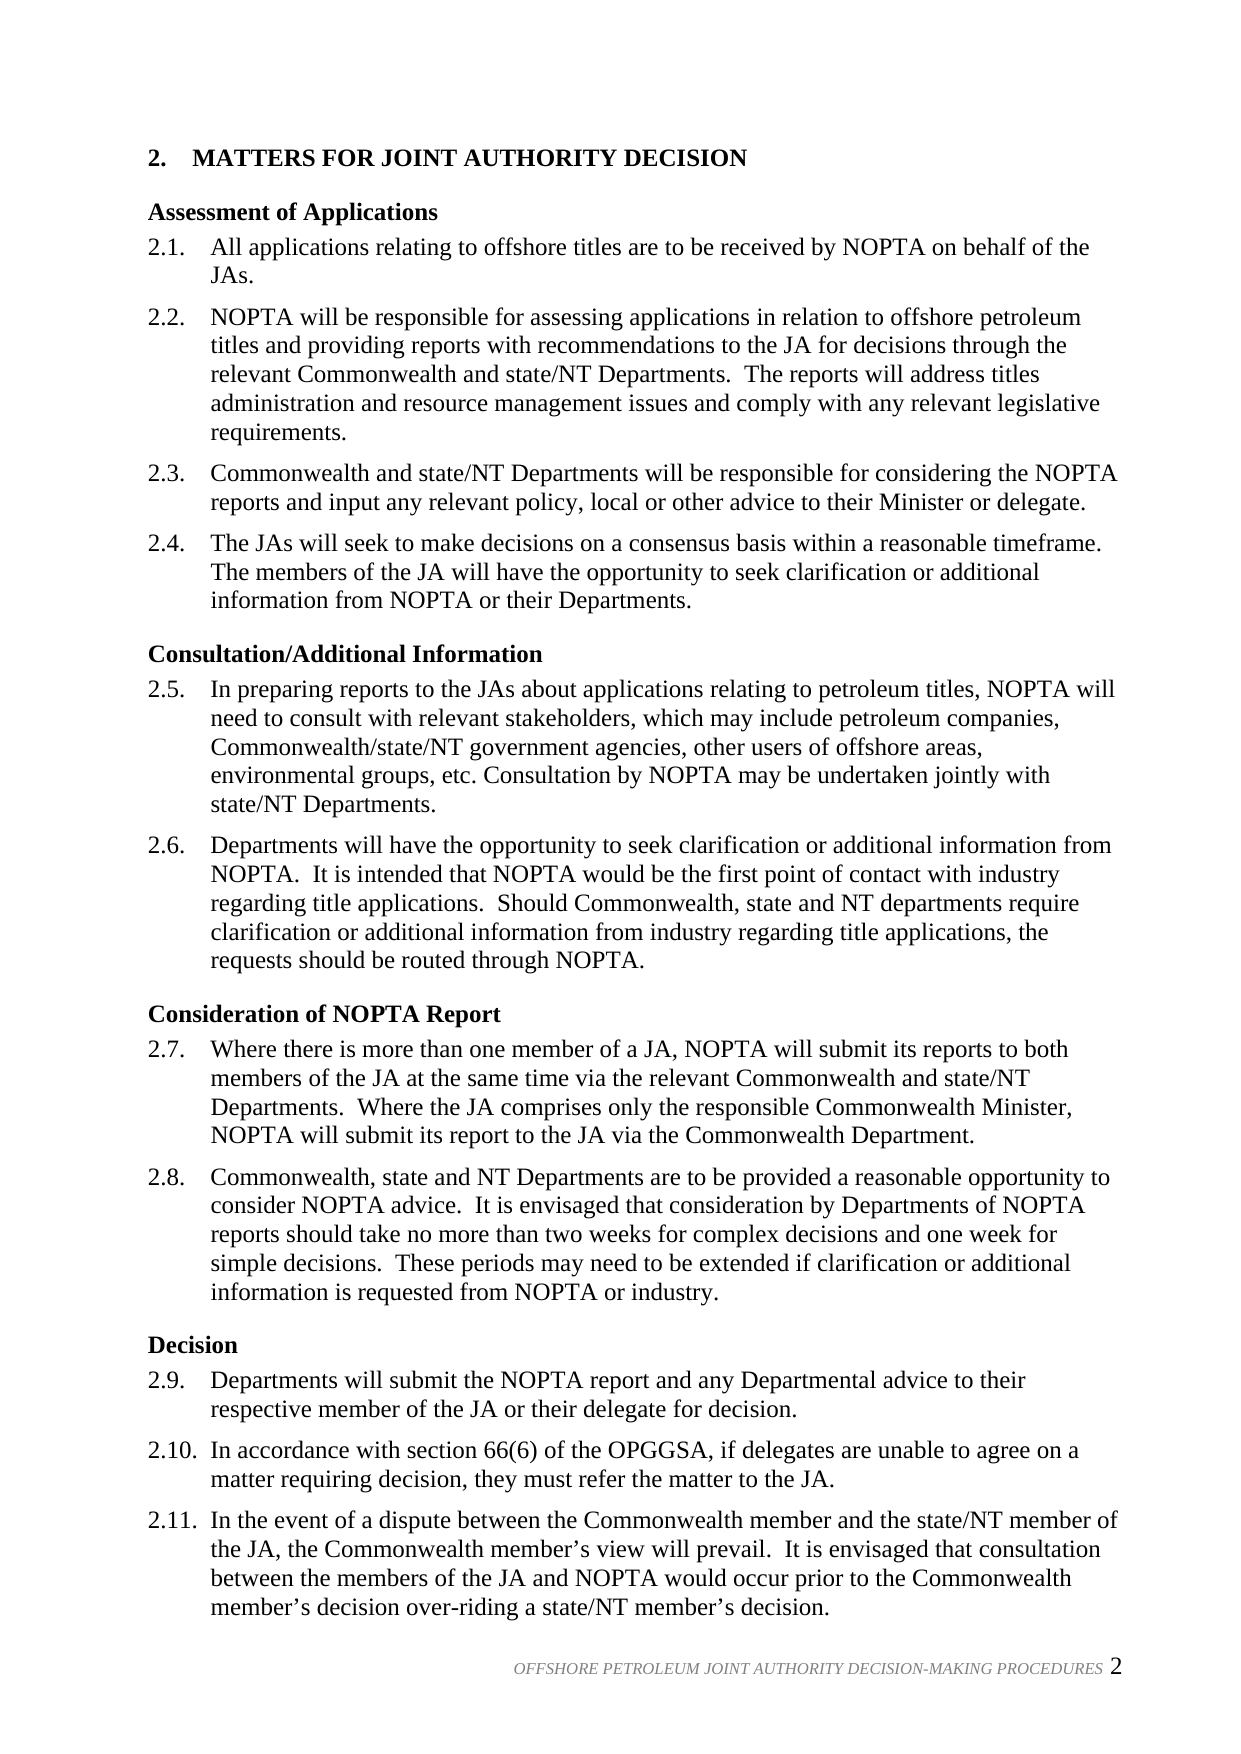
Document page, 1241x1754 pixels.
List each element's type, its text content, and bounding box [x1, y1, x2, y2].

list In the event of a dispute between the Commonwealth member and the state/NT member of the JA, the Commonwealth member’s view will prevail. It is envisaged that consultation between the members of the JA and NOPTA would occur prior to the Commonwealth member’s decision over-riding a state/NT member’s decision. [148, 1506, 1122, 1621]
subtitle Decision [148, 1331, 1122, 1359]
list Commonwealth, state and NT Departments are to be provided a reasonable opportunity to consider NOPTA advice. It is envisaged that consideration by Departments of NOPTA reports should take no more than two weeks for complex decisions and one week for simple decisions. These periods may need to be extended if clarification or additional information is requested from NOPTA or industry. [148, 1162, 1122, 1306]
list In preparing reports to the JAs about applications relating to petroleum titles, NOPTA will need to consult with relevant stakeholders, which may include petroleum companies, Commonwealth/state/NT government agencies, other users of offshore areas, environmental groups, etc. Consultation by NOPTA may be undertaken jointly with state/NT Departments. [148, 674, 1122, 818]
list NOPTA will be responsible for assessing applications in relation to offshore petroleum titles and providing reports with recommendations to the JA for decisions through the relevant Commonwealth and state/NT Departments. The reports will address titles administration and resource management issues and comply with any relevant legislative requirements. [148, 302, 1122, 446]
list In accordance with section 66(6) of the OPGGSA, if delegates are unable to agree on a matter requiring decision, they must refer the matter to the JA. [148, 1436, 1122, 1493]
list All applications relating to offshore titles are to be received by NOPTA on behalf of the JAs. [148, 232, 1122, 289]
list Departments will have the opportunity to seek clarification or additional information from NOPTA. It is intended that NOPTA would be the first point of contact with industry regarding title applications. Should Commonwealth, state and NT departments require clarification or additional information from industry regarding title applications, the requests should be routed through NOPTA. [148, 831, 1122, 974]
list Where there is more than one member of a JA, NOPTA will submit its reports to both members of the JA at the same time via the relevant Commonwealth and state/NT Departments. Where the JA comprises only the responsible Commonwealth Minister, NOPTA will submit its report to the JA via the Commonwealth Department. [148, 1034, 1122, 1149]
list The JAs will seek to make decisions on a consensus basis within a reasonable timeframe. The members of the JA will have the opportunity to seek clarification or additional information from NOPTA or their Departments. [148, 528, 1122, 614]
subtitle Consultation/Additional Information [148, 639, 1122, 668]
list Commonwealth and state/NT Departments will be responsible for considering the NOPTA reports and input any relevant policy, local or other advice to their Minister or delegate. [148, 458, 1122, 516]
subtitle MATTERS FOR JOINT AUTHORITY DECISION [148, 143, 1122, 172]
subtitle Consideration of NOPTA Report [148, 999, 1122, 1028]
subtitle Assessment of Applications [148, 197, 1122, 226]
list Departments will submit the NOPTA report and any Departmental advice to their respective member of the JA or their delegate for decision. [148, 1366, 1122, 1423]
